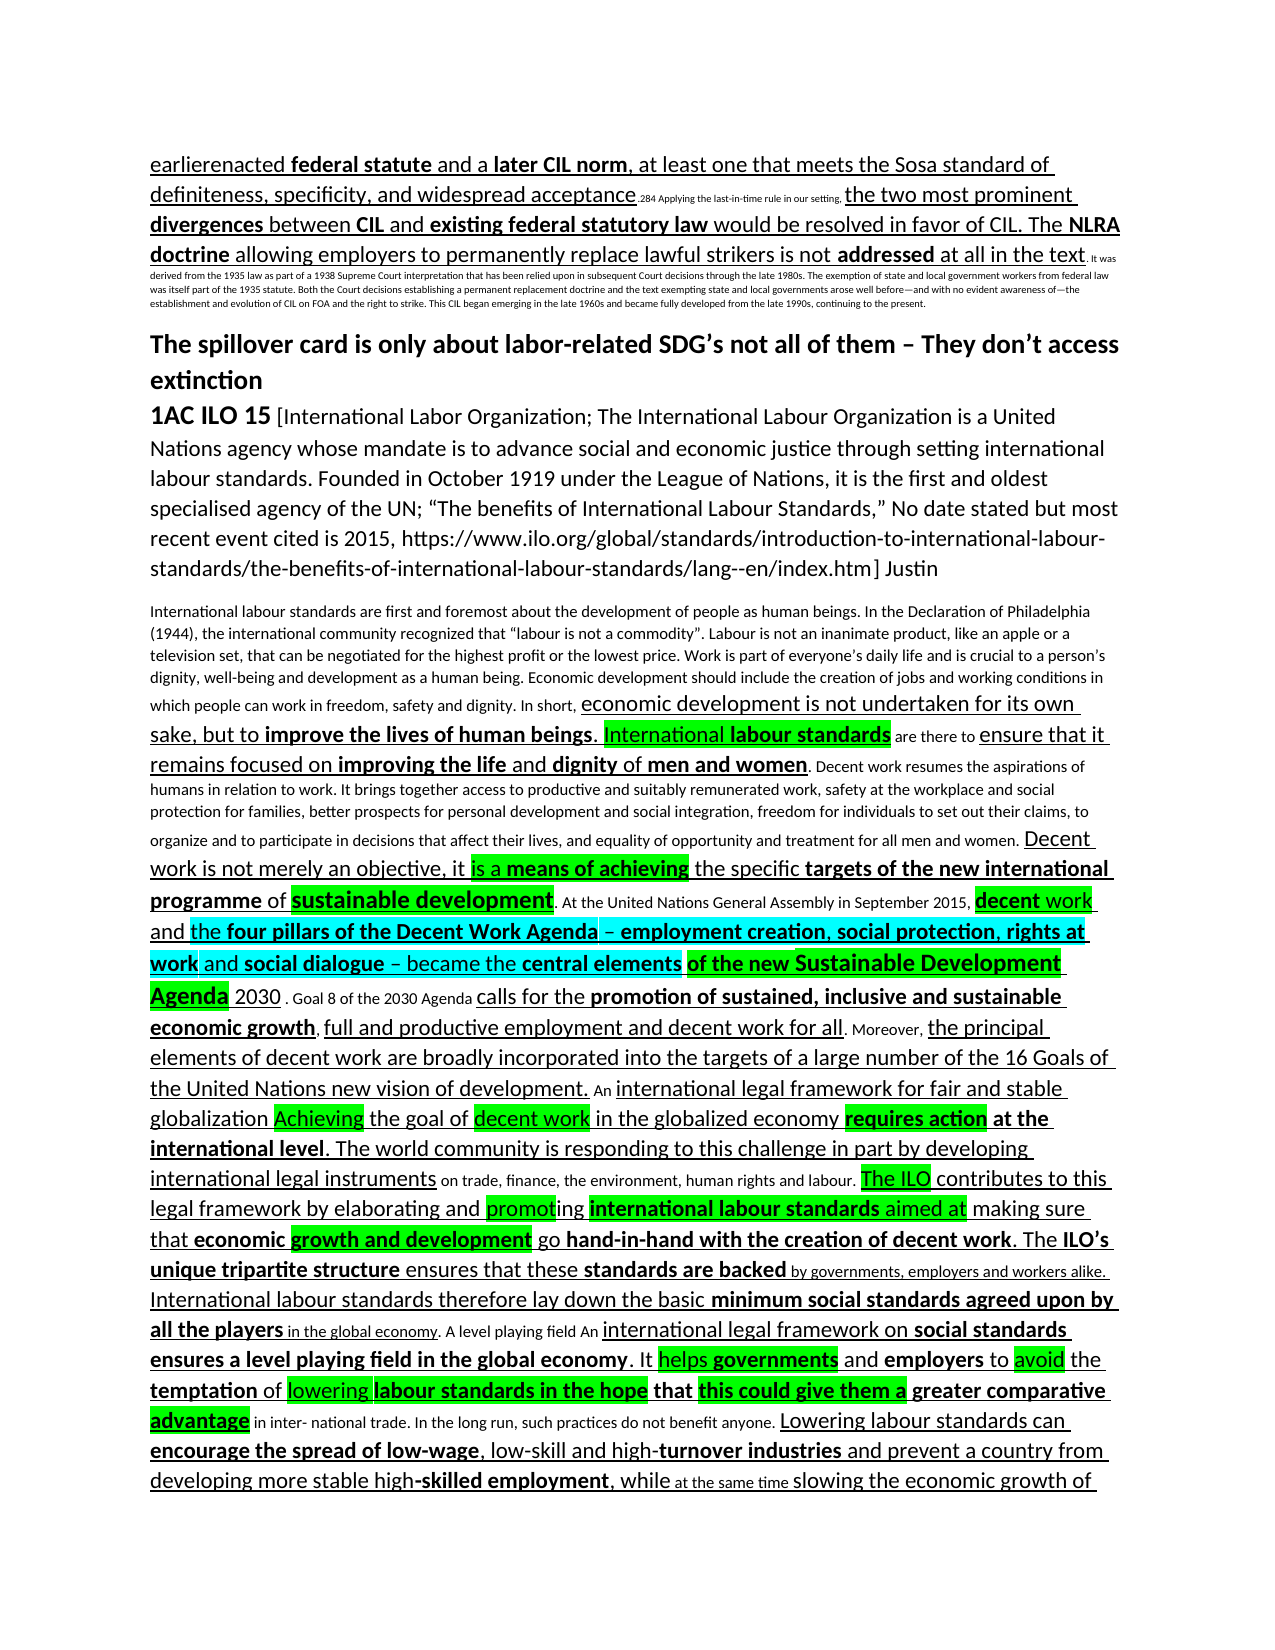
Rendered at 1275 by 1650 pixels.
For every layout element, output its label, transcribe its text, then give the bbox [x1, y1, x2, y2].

text 1AC ILO 15 [International Labor Organization; The International Labour Organization is a United Nations agency whose mandate is to advance social and economic justice through setting international labour standards. Founded in October 1919 under the League of Nations, it is the first and oldest specialised agency of the UN; “The benefits of International Labour Standards,” No date stated but most recent event cited is 2015, https://www.ilo.org/global/standards/introduction-to-international-labour-standards/the-benefits-of-international-labour-standards/lang--en/index.htm] Justin [150, 398, 1125, 582]
subtitle The spillover card is only about labor-related SDG’s not all of them – They don’t access extinction [150, 327, 1125, 396]
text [150, 601, 1125, 1494]
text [150, 150, 1125, 309]
